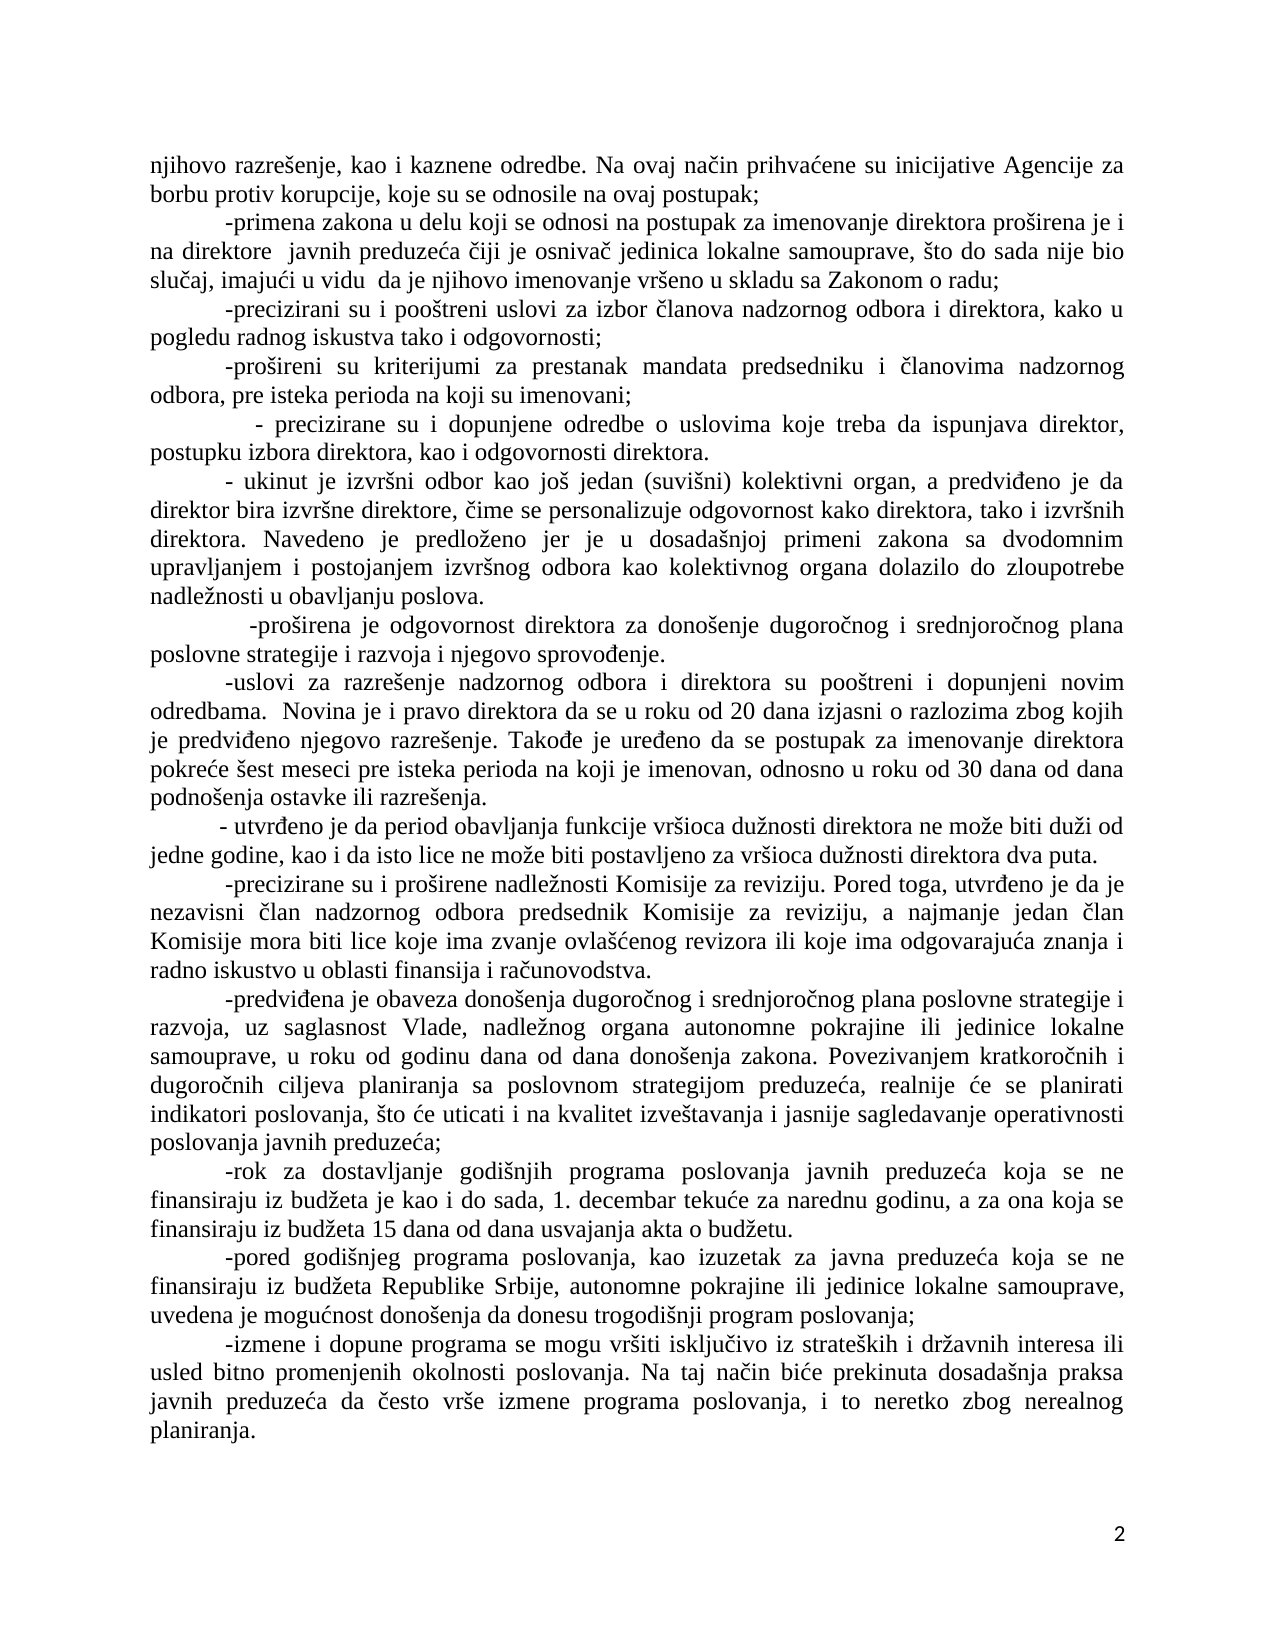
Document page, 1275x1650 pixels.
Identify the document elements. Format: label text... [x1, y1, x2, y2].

text - precizirane su i dopunjene odredbe o uslovima koje treba da ispunjava direktor, postupku izbora direktora, kao i odgovornosti direktora. [150, 409, 1125, 466]
text -izmene i dopune programa se mogu vršiti isključivo iz strateških i državnih interesa ili usled bitno promenjenih okolnosti poslovanja. Na taj način biće prekinuta dosadašnja praksa javnih preduzeća da često vrše izmene programa poslovanja, i to neretko zbog nerealnog planiranja. [150, 1329, 1125, 1444]
text -proširena je odgovornost direktora za donošenje dugoročnog i srednjoročnog plana poslovne strategije i razvoja i njegovo sprovođenje. [150, 610, 1125, 667]
text -pored godišnjeg programa poslovanja, kao izuzetak za javna preduzeća koja se ne finansiraju iz budžeta Republike Srbije, autonomne pokrajine ili jedinice lokalne samouprave, uvedena je mogućnost donošenja da donesu trogodišnji program poslovanja; [150, 1242, 1125, 1329]
text -rok za dostavljanje godišnjih programa poslovanja javnih preduzeća koja se ne finansiraju iz budžeta je kao i do sada, 1. decembar tekuće za narednu godinu, a za ona koja se finansiraju iz budžeta 15 dana od dana usvajanja akta o budžetu. [150, 1156, 1125, 1242]
text - utvrđeno je da period obavljanja funkcije vršioca dužnosti direktora ne može biti duži od jedne godine, kao i da isto lice ne može biti postavljeno za vršioca dužnosti direktora dva puta. [150, 811, 1125, 869]
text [150, 150, 1125, 207]
text -primena zakona u delu koji se odnosi na postupak za imenovanje direktora proširena je i na direktore javnih preduzeća čiji je osnivač jedinica lokalne samouprave, što do sada nije bio slučaj, imajući u vidu da je njihovo imenovanje vršeno u skladu sa Zakonom o radu; [150, 207, 1125, 294]
text -uslovi za razrešenje nadzornog odbora i direktora su pooštreni i dopunjeni novim odredbama. Novina je i pravo direktora da se u roku od 20 dana izjasni o razlozima zbog kojih je predviđeno njegovo razrešenje. Takođe je uređeno da se postupak za imenovanje direktora pokreće šest meseci pre isteka perioda na koji je imenovan, odnosno u roku od 30 dana od dana podnošenja ostavke ili razrešenja. [150, 667, 1125, 811]
text -prošireni su kriterijumi za prestanak mandata predsedniku i članovima nadzornog odbora, pre isteka perioda na koji su imenovani; [150, 351, 1125, 409]
text - ukinut je izvršni odbor kao još jedan (suvišni) kolektivni organ, a predviđeno je da direktor bira izvršne direktore, čime se personalizuje odgovornost kako direktora, tako i izvršnih direktora. Navedeno je predloženo jer je u dosadašnjoj primeni zakona sa dvodomnim upravljanjem i postojanjem izvršnog odbora kao kolektivnog organa dolazilo do zloupotrebe nadležnosti u obavljanju poslova. [150, 466, 1125, 610]
text -precizirani su i pooštreni uslovi za izbor članova nadzornog odbora i direktora, kako u pogledu radnog iskustva tako i odgovornosti; [150, 294, 1125, 351]
text -predviđena je obaveza donošenja dugoročnog i srednjoročnog plana poslovne strategije i razvoja, uz saglasnost Vlade, nadležnog organa autonomne pokrajine ili jedinice lokalne samouprave, u roku od godinu dana od dana donošenja zakona. Povezivanjem kratkoročnih i dugoročnih ciljeva planiranja sa poslovnom strategijom preduzeća, realnije će se planirati indikatori poslovanja, što će uticati i na kvalitet izveštavanja i jasnije sagledavanje operativnosti poslovanja javnih preduzeća; [150, 984, 1125, 1156]
text -precizirane su i proširene nadležnosti Komisije za reviziju. Pored toga, utvrđeno je da je nezavisni član nadzornog odbora predsednik Komisije za reviziju, a najmanje jedan član Komisije mora biti lice koje ima zvanje ovlašćenog revizora ili koje ima odgovarajuća znanja i radno iskustvo u oblasti finansija i računovodstva. [150, 869, 1125, 984]
